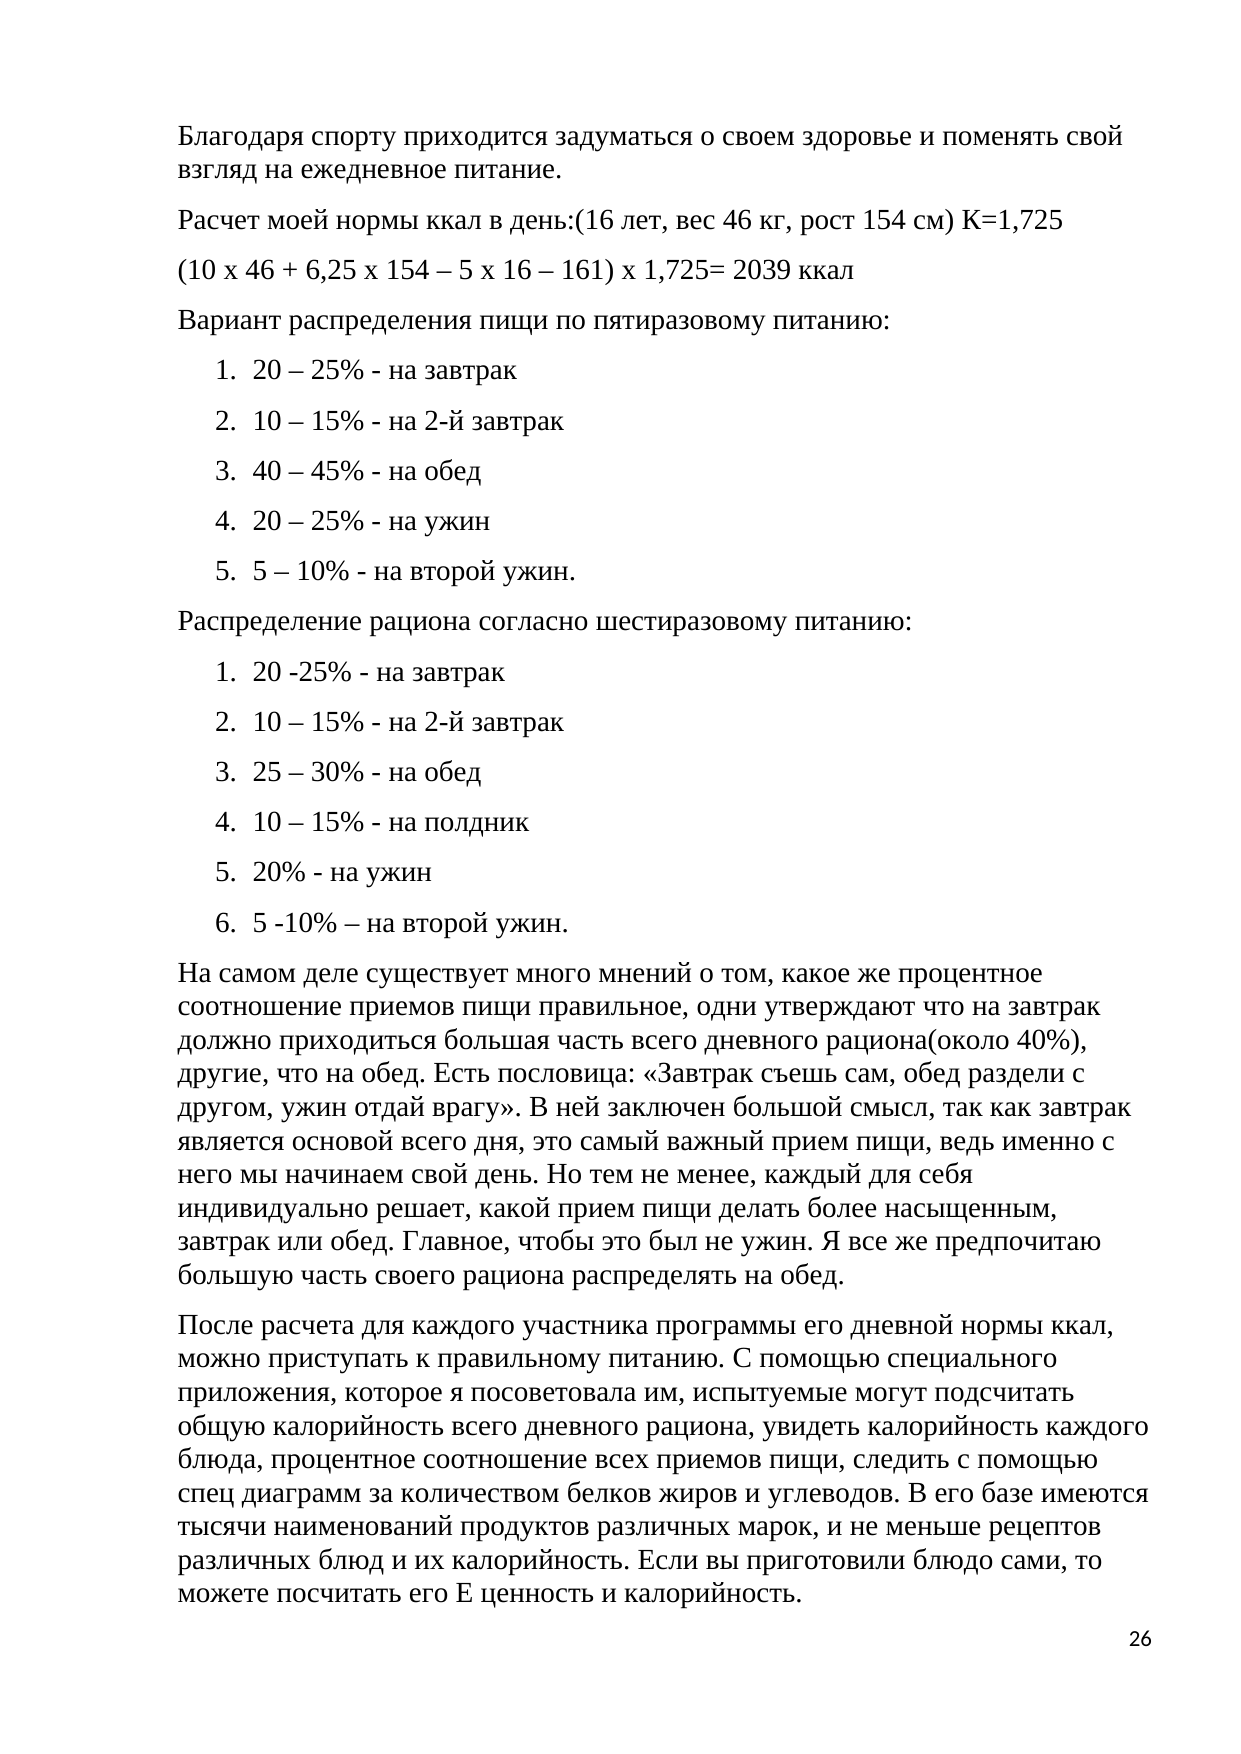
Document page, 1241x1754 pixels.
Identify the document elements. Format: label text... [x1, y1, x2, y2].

text Распределение рациона согласно шестиразовому питанию: [177, 603, 1152, 637]
list 5 -10% – на второй ужин. [215, 905, 1152, 938]
text На самом деле существует много мнений о том, какое же процентное соотношение приемов пищи правильное, одни утверждают что на завтрак должно приходиться большая часть всего дневного рациона(около 40%), другие, что на обед. Есть пословица: «Завтрак съешь сам, обед раздели с другом, ужин отдай врагу». В ней заключен большой смысл, так как завтрак является основой всего дня, это самый важный прием пищи, ведь именно с него мы начинаем свой день. Но тем не менее, каждый для себя индивидуально решает, какой прием пищи делать более насыщенным, завтрак или обед. Главное, чтобы это был не ужин. Я все же предпочитаю большую часть своего рациона распределять на обед. [177, 955, 1152, 1290]
list 25 – 30% - на обед [215, 754, 1152, 788]
text Вариант распределения пищи по пятиразовому питанию: [177, 302, 1152, 336]
text Благодаря спорту приходится задуматься о своем здоровье и поменять свой взгляд на ежедневное питание. [177, 118, 1152, 185]
list 40 – 45% - на обед [215, 453, 1152, 486]
list 10 – 15% - на 2-й завтрак [215, 704, 1152, 737]
list 5 – 10% - на второй ужин. [215, 553, 1152, 587]
list 10 – 15% - на 2-й завтрак [215, 403, 1152, 436]
list 20 – 25% - на завтрак [215, 352, 1152, 386]
list 10 – 15% - на полдник [215, 804, 1152, 838]
text После расчета для каждого участника программы его дневной нормы ккал, можно приступать к правильному питанию. С помощью специального приложения, которое я посоветовала им, испытуемые могут подсчитать общую калорийность всего дневного рациона, увидеть калорийность каждого блюда, процентное соотношение всех приемов пищи, следить с помощью спец диаграмм за количеством белков жиров и углеводов. В его базе имеются тысячи наименований продуктов различных марок, и не меньше рецептов различных блюд и их калорийность. Если вы приготовили блюдо сами, то можете посчитать его Е ценность и калорийность. [177, 1307, 1152, 1609]
text (10 х 46 + 6,25 х 154 – 5 х 16 – 161) х 1,725= 2039 ккал [177, 252, 1152, 286]
list 20 -25% - на завтрак [215, 654, 1152, 687]
text Расчет моей нормы ккал в день:(16 лет, вес 46 кг, рост 154 см) К=1,725 [177, 202, 1152, 235]
list 20% - на ужин [215, 854, 1152, 888]
list 20 – 25% - на ужин [215, 503, 1152, 537]
